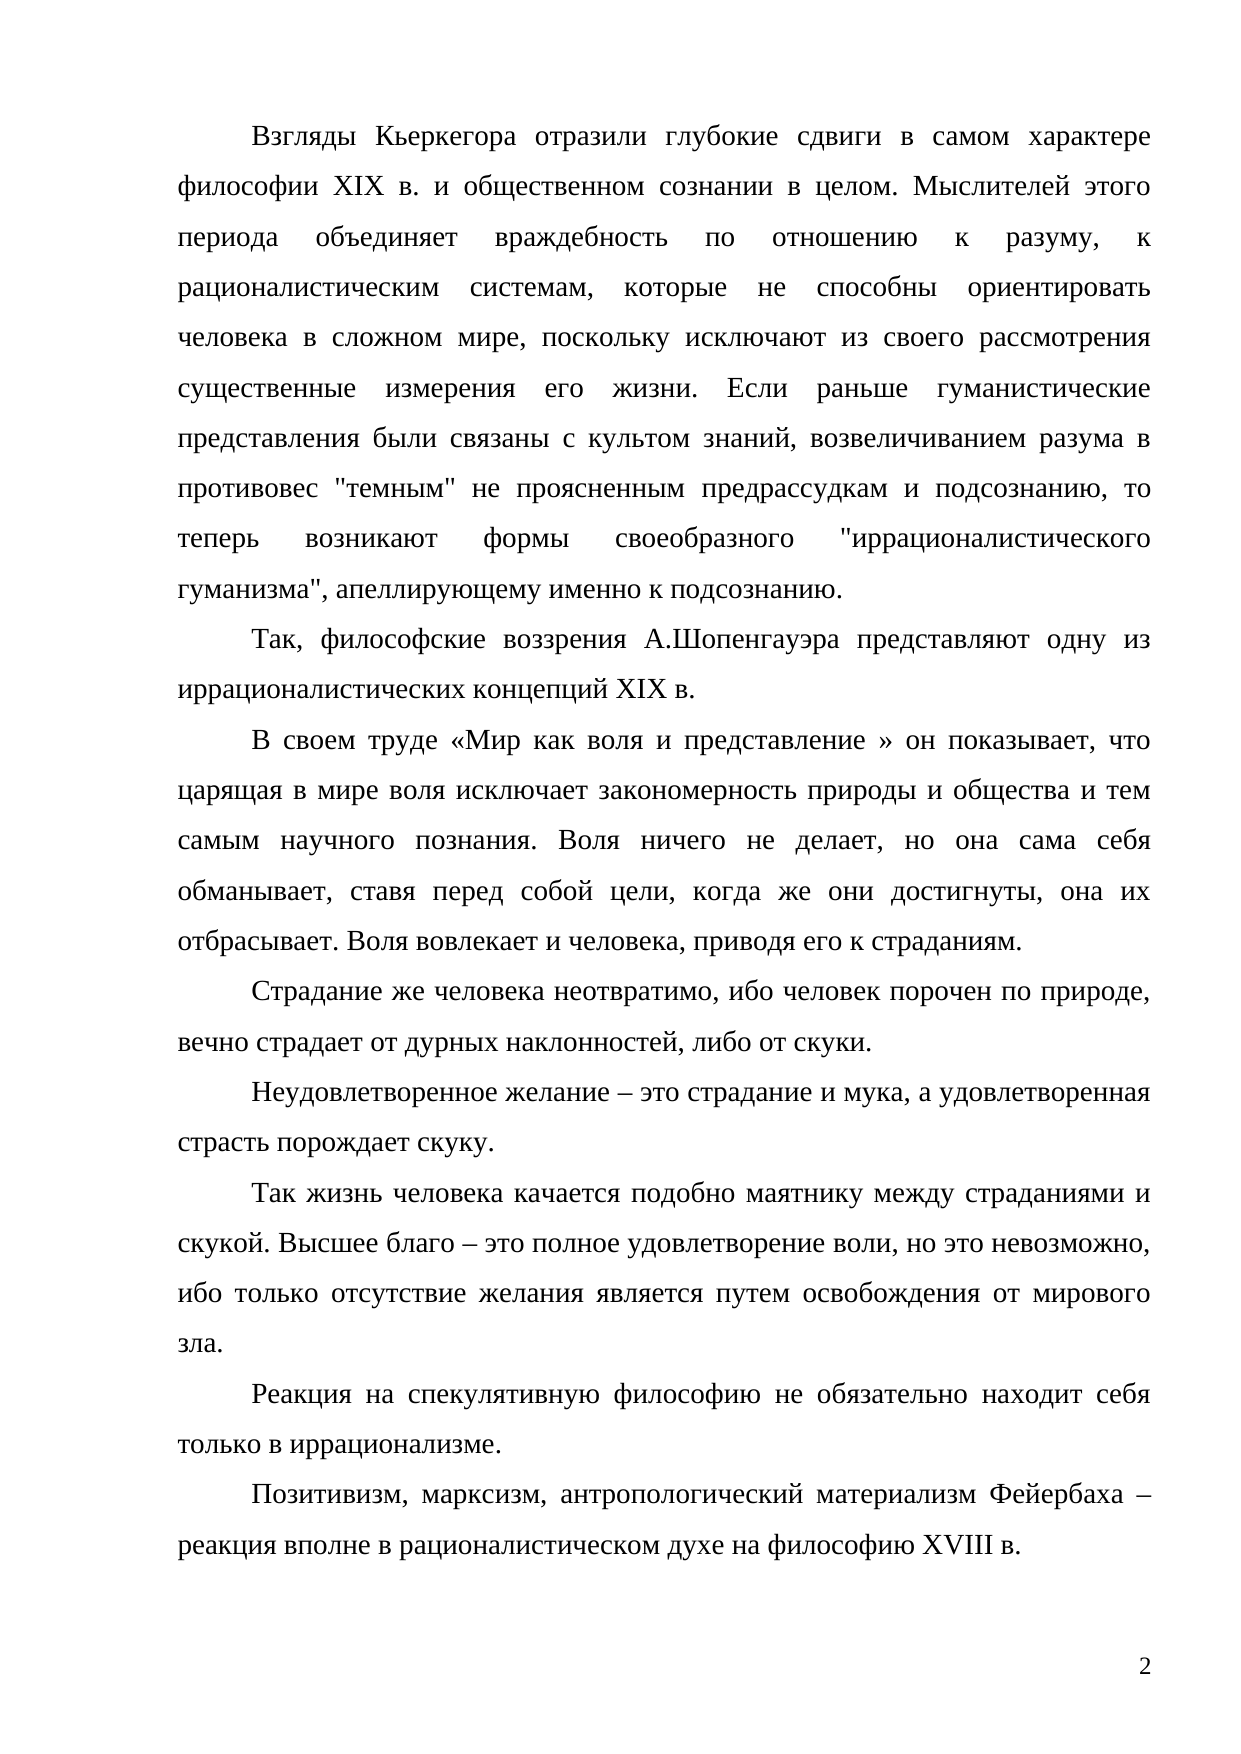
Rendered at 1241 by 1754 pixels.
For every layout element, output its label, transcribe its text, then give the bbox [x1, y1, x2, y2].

text Так жизнь человека качается подобно маятнику между страданиями и скукой. Высшее благо – это полное удовлетворение воли, но это невозможно, ибо только отсутствие желания является путем освобождения от мирового зла. [177, 1175, 1152, 1359]
text В своем труде «Мир как воля и представление » он показывает, что царящая в мире воля исключает закономерность природы и общества и тем самым научного познания. Воля ничего не делает, но она сама себя обманывает, ставя перед собой цели, когда же они достигнуты, она их отбрасывает. Воля вовлекает и человека, приводя его к страданиям. [177, 722, 1152, 957]
text Взгляды Кьеркегора отразили глубокие сдвиги в самом характере философии XIX в. и общественном сознании в целом. Мыслителей этого периода объединяет враждебность по отношению к разуму, к рационалистическим системам, которые не способны ориентировать человека в сложном мире, поскольку исключают из своего рассмотрения существенные измерения его жизни. Если раньше гуманистические представления были связаны с культом знаний, возвеличиванием разума в противовес "темным" не проясненным предрассудкам и подсознанию, то теперь возникают формы своеобразного "иррационалистического гуманизма", апеллирующему именно к подсознанию. [177, 118, 1152, 604]
text Реакция на спекулятивную философию не обязательно находит себя только в иррационализме. [177, 1376, 1152, 1460]
text Позитивизм, марксизм, антропологический материализм Фейербаха – реакция вполне в рационалистическом духе на философию XVIII в. [177, 1477, 1152, 1560]
text Неудовлетворенное желание – это страдание и мука, а удовлетворенная страсть порождает скуку. [177, 1074, 1152, 1158]
text Так, философские воззрения А.Шопенгауэра представляют одну из иррационалистических концепций XIX в. [177, 621, 1152, 705]
text Страдание же человека неотвратимо, ибо человек порочен по природе, вечно страдает от дурных наклонностей, либо от скуки. [177, 973, 1152, 1057]
